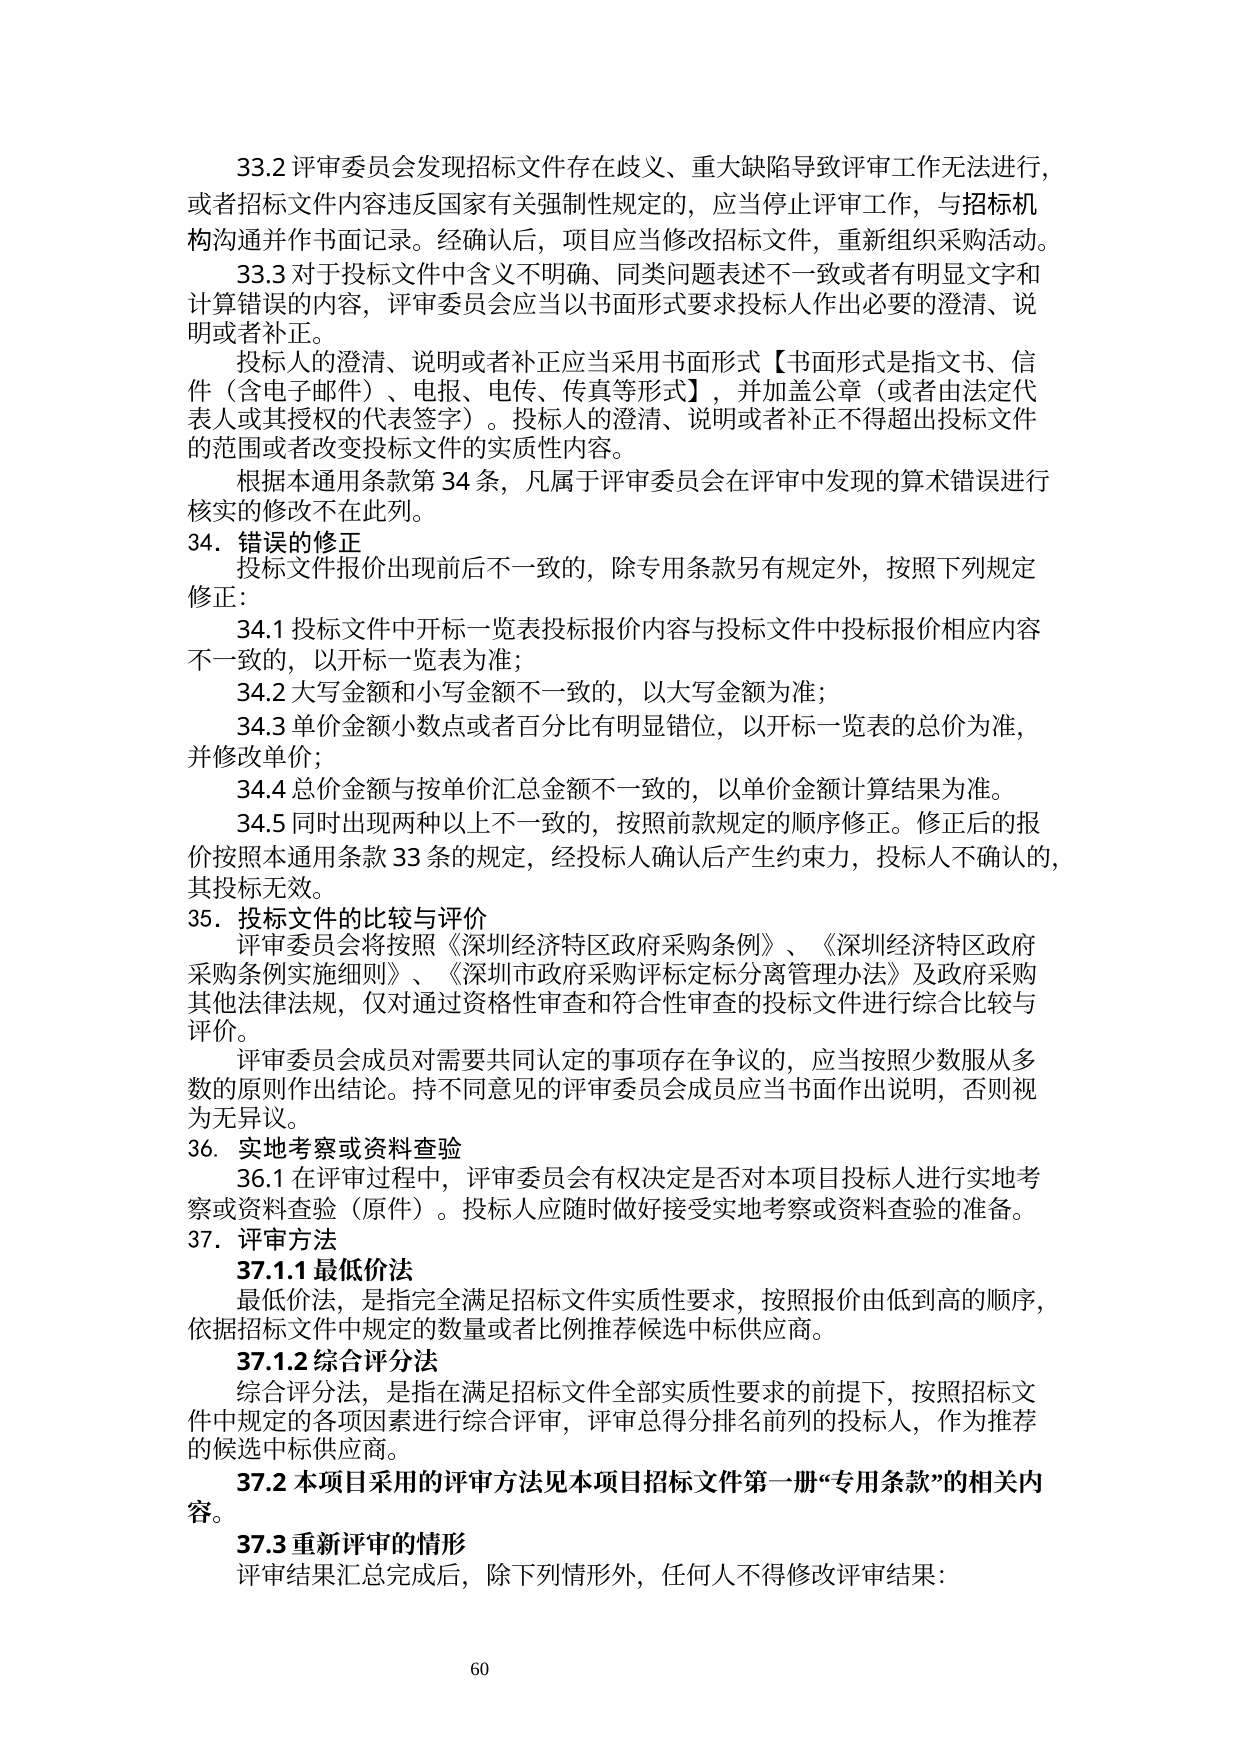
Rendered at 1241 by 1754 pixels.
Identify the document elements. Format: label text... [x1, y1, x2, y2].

text 34.3单价金额小数点或者百分比有明显错位，以开标一览表的总价为准，并修改单价； [187, 709, 1053, 772]
text 34.2大写金额和小写金额不一致的，以大写金额为准； [187, 675, 1053, 709]
text 37.1.2综合评分法 [187, 1344, 1053, 1378]
text 37．评审方法 [187, 1224, 1053, 1252]
text 34.4总价金额与按单价汇总金额不一致的，以单价金额计算结果为准。 [187, 772, 1053, 806]
text 34.1投标文件中开标一览表投标报价内容与投标文件中投标报价相应内容不一致的，以开标一览表为准； [187, 612, 1053, 675]
text 33.2评审委员会发现招标文件存在歧义、重大缺陷导致评审工作无法进行，或者招标文件内容违反国家有关强制性规定的，应当停止评审工作，与招标机构沟通并作书面记录。经确认后，项目应当修改招标文件，重新组织采购活动。 [187, 150, 1053, 257]
text 36. 实地考察或资料查验 [187, 1132, 1053, 1161]
text 35．投标文件的比较与评价 [187, 903, 1053, 931]
text 根据本通用条款第34条，凡属于评审委员会在评审中发现的算术错误进行核实的修改不在此列。 [187, 463, 1053, 526]
text 37.1.1最低价法 [187, 1252, 1053, 1286]
text 评审结果汇总完成后，除下列情形外，任何人不得修改评审结果： [187, 1561, 1053, 1590]
text 综合评分法，是指在满足招标文件全部实质性要求的前提下，按照招标文件中规定的各项因素进行综合评审，评审总得分排名前列的投标人，作为推荐的候选中标供应商。 [187, 1378, 1053, 1464]
text 37.2 本项目采用的评审方法见本项目招标文件第一册“专用条款”的相关内容。 [187, 1464, 1053, 1527]
text 37.3重新评审的情形 [187, 1527, 1053, 1561]
text 34.5同时出现两种以上不一致的，按照前款规定的顺序修正。修正后的报价按照本通用条款33条的规定，经投标人确认后产生约束力，投标人不确认的，其投标无效。 [187, 806, 1053, 903]
text 投标人的澄清、说明或者补正应当采用书面形式【书面形式是指文书、信件（含电子邮件）、电报、电传、传真等形式】，并加盖公章（或者由法定代表人或其授权的代表签字）。投标人的澄清、说明或者补正不得超出投标文件的范围或者改变投标文件的实质性内容。 [187, 348, 1053, 463]
text 最低价法，是指完全满足招标文件实质性要求，按照报价由低到高的顺序，依据招标文件中规定的数量或者比例推荐候选中标供应商。 [187, 1286, 1053, 1344]
text 评审委员会将按照《深圳经济特区政府采购条例》、《深圳经济特区政府采购条例实施细则》、《深圳市政府采购评标定标分离管理办法》及政府采购其他法律法规，仅对通过资格性审查和符合性审查的投标文件进行综合比较与评价。 [187, 931, 1053, 1046]
text 34．错误的修正 [187, 526, 1053, 554]
text 评审委员会成员对需要共同认定的事项存在争议的，应当按照少数服从多数的原则作出结论。持不同意见的评审委员会成员应当书面作出说明，否则视为无异议。 [187, 1046, 1053, 1132]
text 33.3对于投标文件中含义不明确、同类问题表述不一致或者有明显文字和计算错误的内容，评审委员会应当以书面形式要求投标人作出必要的澄清、说明或者补正。 [187, 257, 1053, 348]
text 投标文件报价出现前后不一致的，除专用条款另有规定外，按照下列规定修正： [187, 554, 1053, 612]
text 36.1在评审过程中，评审委员会有权决定是否对本项目投标人进行实地考察或资料查验（原件）。投标人应随时做好接受实地考察或资料查验的准备。 [187, 1161, 1053, 1224]
